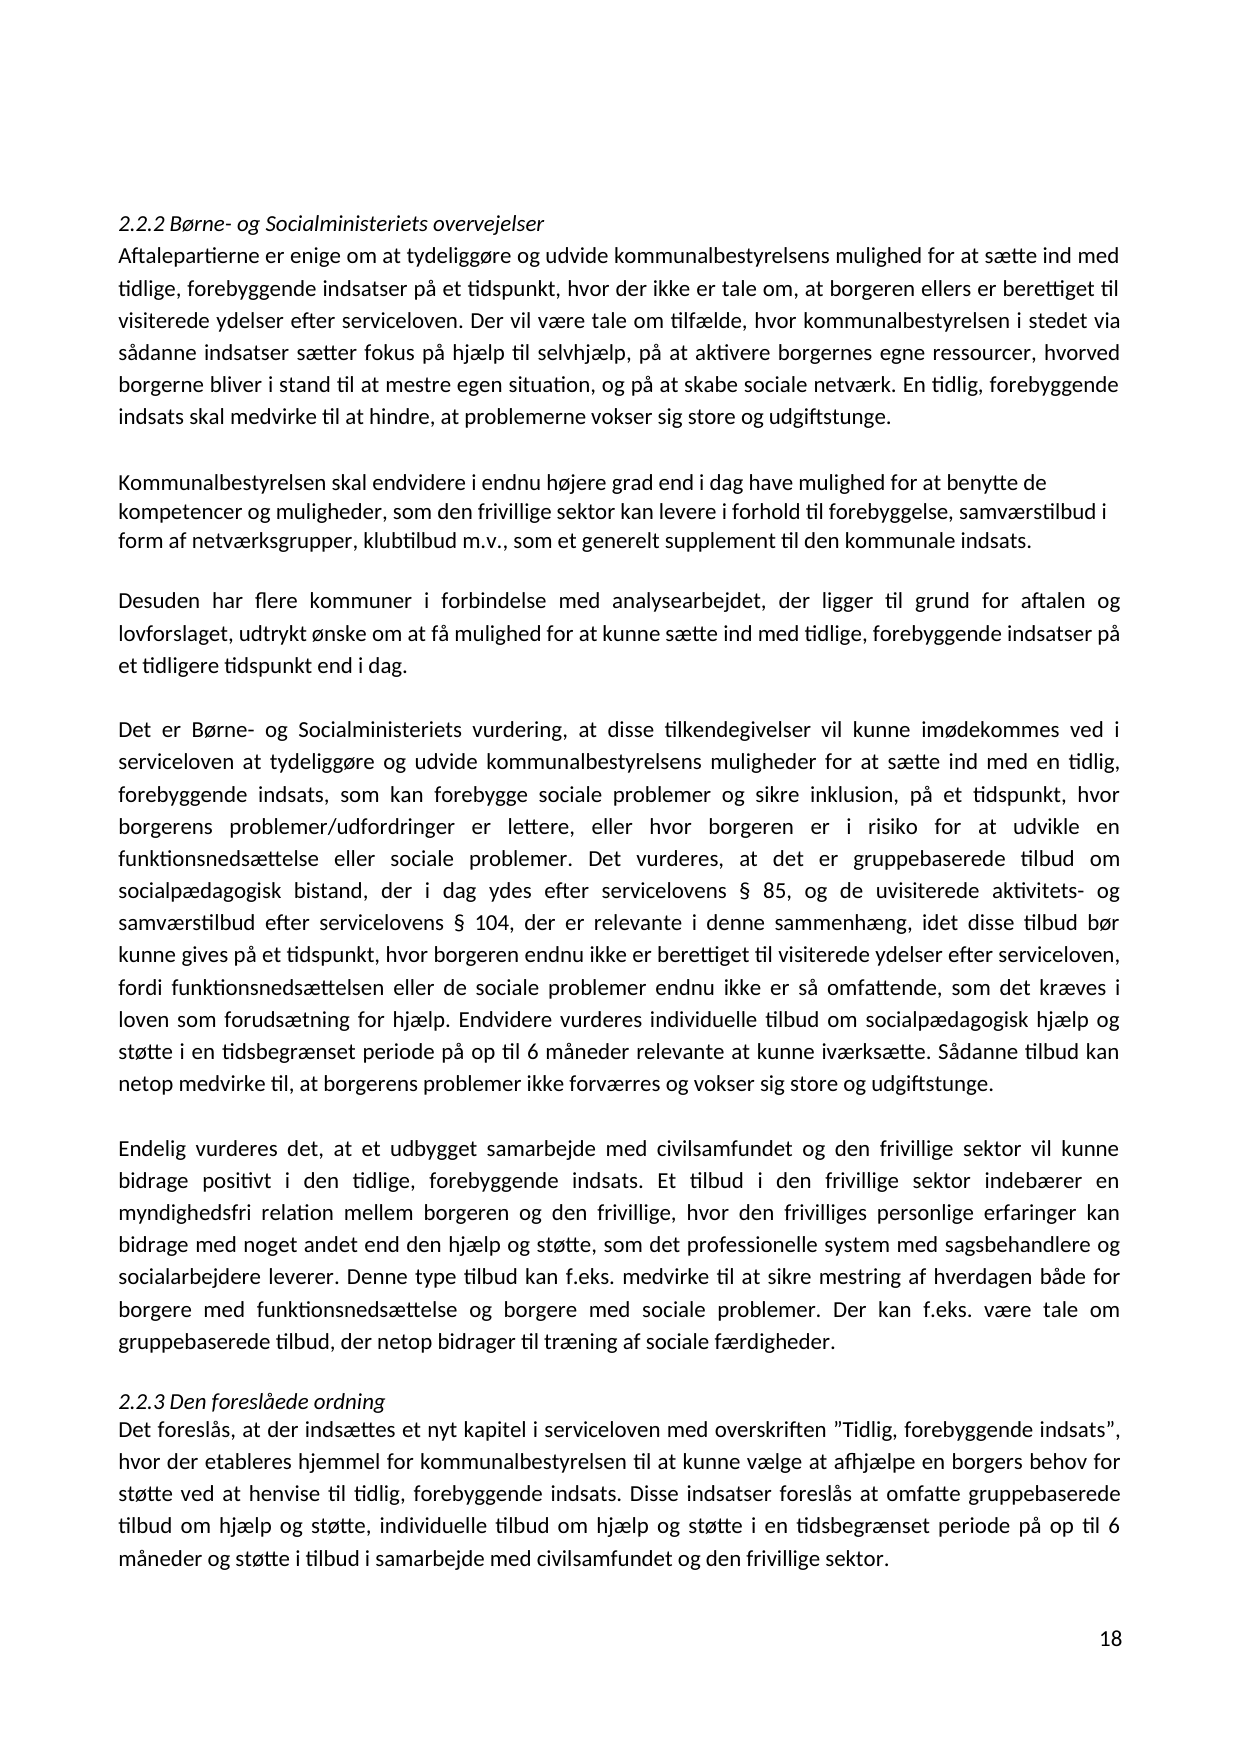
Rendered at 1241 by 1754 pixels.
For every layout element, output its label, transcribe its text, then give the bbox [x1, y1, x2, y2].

text Kommunalbestyrelsen skal endvidere i endnu højere grad end i dag have mulighed for at benytte de kompetencer og muligheder, som den frivillige sektor kan levere i forhold til forebyggelse, samværstilbud i form af netværksgrupper, klubtilbud m.v., som et generelt supplement til den kommunale indsats. [118, 467, 1122, 554]
text Aftalepartierne er enige om at tydeliggøre og udvide kommunalbestyrelsens mulighed for at sætte ind med tidlige, forebyggende indsatser på et tidspunkt, hvor der ikke er tale om, at borgeren ellers er berettiget til visiterede ydelser efter serviceloven. Der vil være tale om tilfælde, hvor kommunalbestyrelsen i stedet via sådanne indsatser sætter fokus på hjælp til selvhjælp, på at aktivere borgernes egne ressourcer, hvorved borgerne bliver i stand til at mestre egen situation, og på at skabe sociale netværk. En tidlig, forebyggende indsats skal medvirke til at hindre, at problemerne vokser sig store og udgiftstunge. [118, 242, 1122, 431]
text Det foreslås, at der indsættes et nyt kapitel i serviceloven med overskriften ”Tidlig, forebyggende indsats”, hvor der etableres hjemmel for kommunalbestyrelsen til at kunne vælge at afhjælpe en borgers behov for støtte ved at henvise til tidlig, forebyggende indsats. Disse indsatser foreslås at omfatte gruppebaserede tilbud om hjælp og støtte, individuelle tilbud om hjælp og støtte i en tidsbegrænset periode på op til 6 måneder og støtte i tilbud i samarbejde med civilsamfundet og den frivillige sektor. [118, 1415, 1122, 1572]
text Desuden har flere kommuner i forbindelse med analysearbejdet, der ligger til grund for aftalen og lovforslaget, udtrykt ønske om at få mulighed for at kunne sætte ind med tidlige, forebyggende indsatser på et tidligere tidspunkt end i dag. [118, 587, 1122, 679]
text Det er Børne- og Socialministeriets vurdering, at disse tilkendegivelser vil kunne imødekommes ved i serviceloven at tydeliggøre og udvide kommunalbestyrelsens muligheder for at sætte ind med en tidlig, forebyggende indsats, som kan forebygge sociale problemer og sikre inklusion, på et tidspunkt, hvor borgerens problemer/udfordringer er lettere, eller hvor borgeren er i risiko for at udvikle en funktionsnedsættelse eller sociale problemer. Det vurderes, at det er gruppebaserede tilbud om socialpædagogisk bistand, der i dag ydes efter servicelovens § 85, og de uvisiterede aktivitets- og samværstilbud efter servicelovens § 104, der er relevante i denne sammenhæng, idet disse tilbud bør kunne gives på et tidspunkt, hvor borgeren endnu ikke er berettiget til visiterede ydelser efter serviceloven, fordi funktionsnedsættelsen eller de sociale problemer endnu ikke er så omfattende, som det kræves i loven som forudsætning for hjælp. Endvidere vurderes individuelle tilbud om socialpædagogisk hjælp og støtte i en tidsbegrænset periode på op til 6 måneder relevante at kunne iværksætte. Sådanne tilbud kan netop medvirke til, at borgerens problemer ikke forværres og vokser sig store og udgiftstunge. [118, 715, 1122, 1097]
text 2.2.3 Den foreslåede ordning [118, 1387, 1122, 1415]
text Endelig vurderes det, at et udbygget samarbejde med civilsamfundet og den frivillige sektor vil kunne bidrage positivt i den tidlige, forebyggende indsats. Et tilbud i den frivillige sektor indebærer en myndighedsfri relation mellem borgeren og den frivillige, hvor den frivilliges personlige erfaringer kan bidrage med noget andet end den hjælp og støtte, som det professionelle system med sagsbehandlere og socialarbejdere leverer. Denne type tilbud kan f.eks. medvirke til at sikre mestring af hverdagen både for borgere med funktionsnedsættelse og borgere med sociale problemer. Der kan f.eks. være tale om gruppebaserede tilbud, der netop bidrager til træning af sociale færdigheder. [118, 1134, 1122, 1355]
text 2.2.2 Børne- og Socialministeriets overvejelser [118, 209, 1122, 237]
